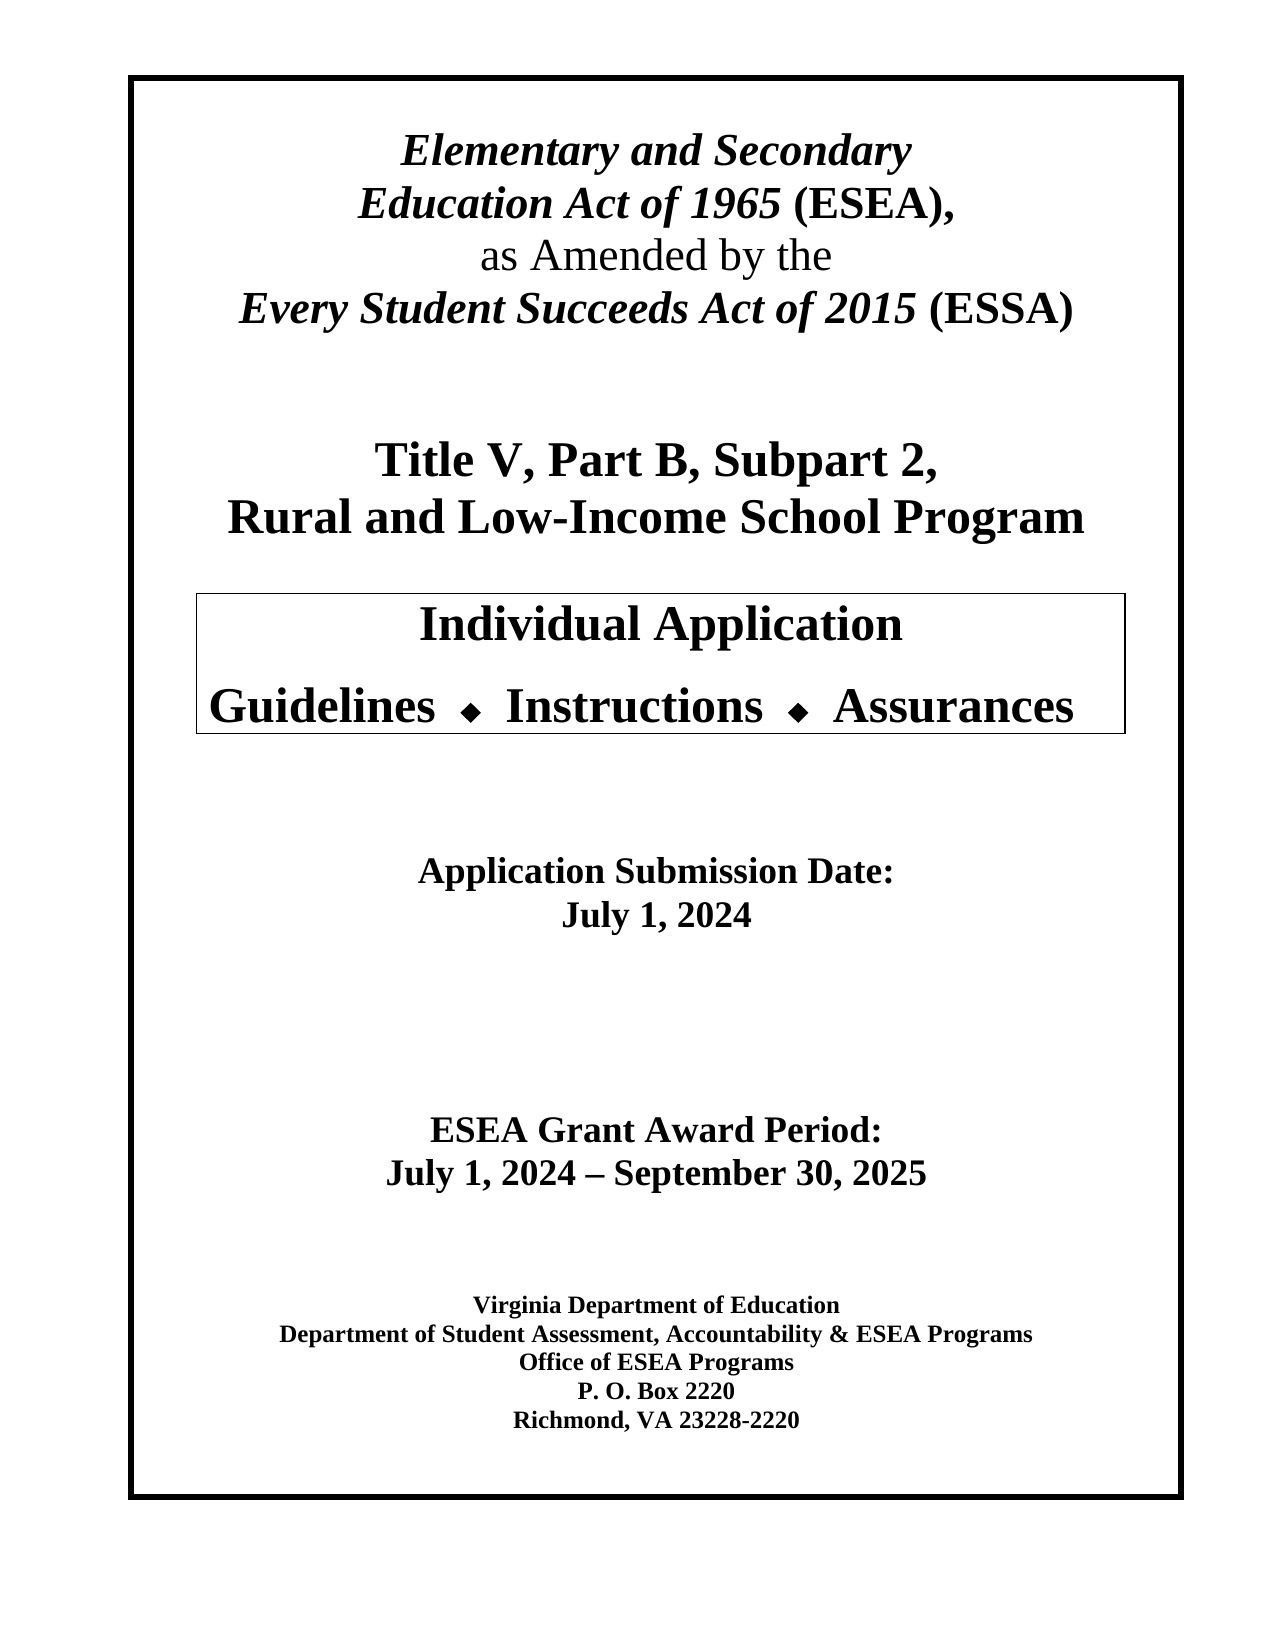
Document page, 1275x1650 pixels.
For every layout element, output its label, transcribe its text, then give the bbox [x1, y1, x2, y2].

table_header Elementary and Secondary Education Act of 1965 (ESEA), as Amended by the Every Student Succeeds Act of 2015 (ESSA) Title V, Part B, Subpart 2, Rural and Low-Income School Program Application Submission Date: July 1, 2024 ESEA Grant Award Period: July 1, 2024 – September 30, 2025 of Education Department of Student Assessment, Accountability & ESEA Programs Office of ESEA Programs P. O. Box 2220 , 23228-2220 [134, 81, 1178, 1494]
